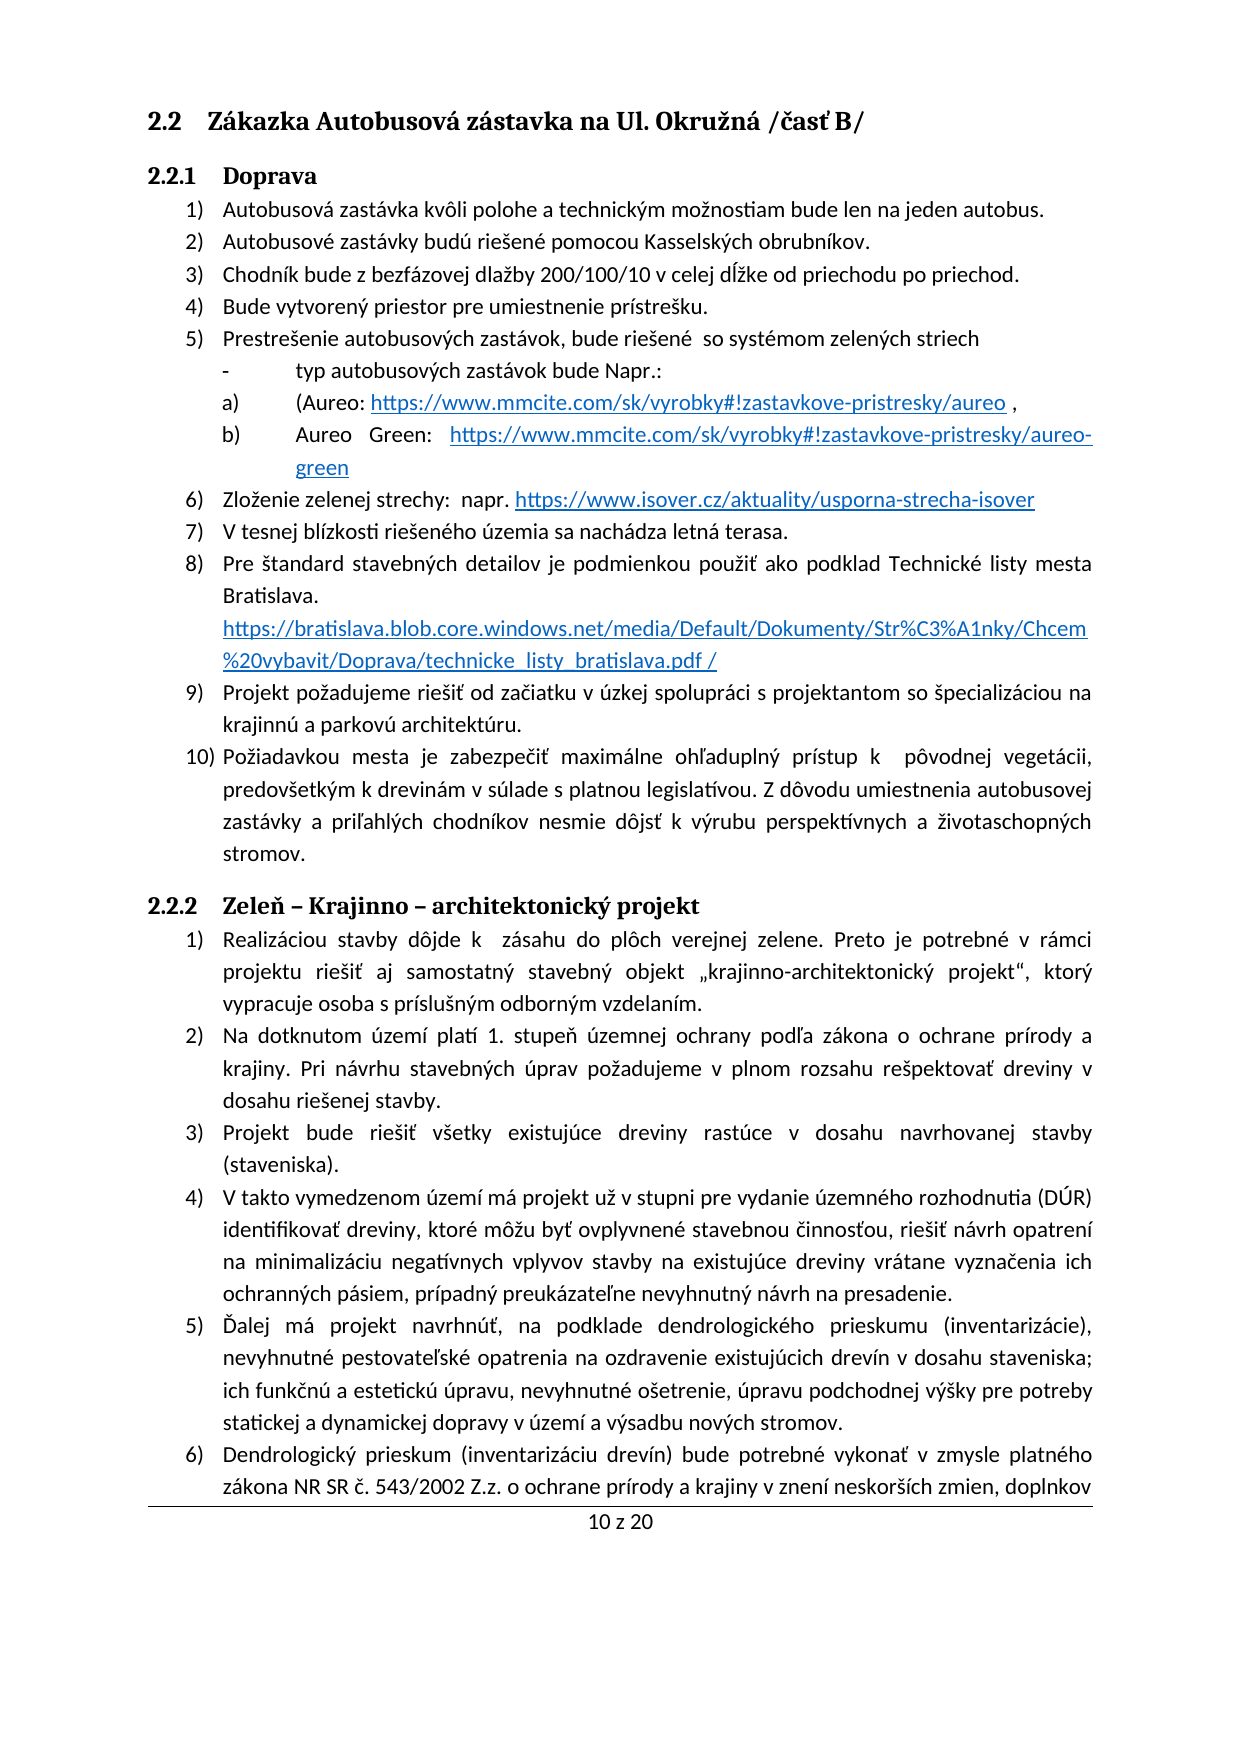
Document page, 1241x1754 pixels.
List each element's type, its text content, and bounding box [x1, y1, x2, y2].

list Zloženie zelenej strechy: napr. https://www.isover.cz/aktuality/usporna-strecha-isover [185, 485, 1092, 513]
subtitle Zákazka Autobusová zástavka na Ul. Okružná /časť B/ [148, 106, 1092, 137]
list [185, 1440, 1092, 1500]
list Projekt bude riešiť všetky existujúce dreviny rastúce v dosahu navrhovanej stavby (staveniska). [185, 1118, 1092, 1178]
list (Aureo: https://www.mmcite.com/sk/vyrobky#!zastavkove-pristresky/aureo , [222, 388, 1092, 416]
list Autobusové zastávky budú riešené pomocou Kasselských obrubníkov. [185, 227, 1092, 256]
subtitle Doprava [148, 162, 1092, 191]
list Na dotknutom území platí 1. stupeň územnej ochrany podľa zákona o ochrane prírody a krajiny. Pri návrhu stavebných úprav požadujeme v plnom rozsahu rešpektovať dreviny v dosahu riešenej stavby. [185, 1022, 1092, 1114]
list Ďalej má projekt navrhnúť, na podklade dendrologického prieskumu (inventarizácie), nevyhnutné pestovateľské opatrenia na ozdravenie existujúcich drevín v dosahu staveniska; ich funkčnú a estetickú úpravu, nevyhnutné ošetrenie, úpravu podchodnej výšky pre potreby statickej a dynamickej dopravy v území a výsadbu nových stromov. [185, 1311, 1092, 1436]
list Chodník bude z bezfázovej dlažby 200/100/10 v celej dĺžke od priechodu po priechod. [185, 260, 1092, 288]
list Projekt požadujeme riešiť od začiatku v úzkej spolupráci s projektantom so špecializáciou na krajinnú a parkovú architektúru. [185, 678, 1092, 738]
list V takto vymedzenom území má projekt už v stupni pre vydanie územného rozhodnutia (DÚR) identifikovať dreviny, ktoré môžu byť ovplyvnené stavebnou činnosťou, riešiť návrh opatrení na minimalizáciu negatívnych vplyvov stavby na existujúce dreviny vrátane vyznačenia ich ochranných pásiem, prípadný preukázateľne nevyhnutný návrh na presadenie. [185, 1183, 1092, 1307]
list typ autobusových zastávok bude Napr.: [222, 356, 1092, 384]
list Pre štandard stavebných detailov je podmienkou použiť ako podklad Technické listy mesta Bratislava. [185, 549, 1092, 609]
list Autobusová zastávka kvôli polohe a technickým možnostiam bude len na jeden autobus. [185, 195, 1092, 223]
subtitle Zeleň – Krajinno – architektonický projekt [148, 892, 1092, 921]
list https://bratislava.blob.core.windows.net/media/Default/Dokumenty/Str%C3%A1nky/Chcem%20vybavit/Doprava/technicke_listy_bratislava.pdf / [223, 614, 1092, 674]
list Bude vytvorený priestor pre umiestnenie prístrešku. [185, 292, 1092, 320]
list Realizáciou stavby dôjde k zásahu do plôch verejnej zelene. Preto je potrebné v rámci projektu riešiť aj samostatný stavebný objekt „krajinno-architektonický projekt“, ktorý vypracuje osoba s príslušným odborným vzdelaním. [185, 925, 1092, 1017]
list V tesnej blízkosti riešeného územia sa nachádza letná terasa. [185, 517, 1092, 545]
list Prestrešenie autobusových zastávok, bude riešené so systémom zelených striech [185, 324, 1092, 352]
list Aureo Green: https://www.mmcite.com/sk/vyrobky#!zastavkove-pristresky/aureo-green [222, 421, 1092, 481]
list Požiadavkou mesta je zabezpečiť maximálne ohľaduplný prístup k pôvodnej vegetácii, predovšetkým k drevinám v súlade s platnou legislatívou. Z dôvodu umiestnenia autobusovej zastávky a priľahlých chodníkov nesmie dôjsť k výrubu perspektívnych a životaschopných stromov. [185, 742, 1092, 867]
